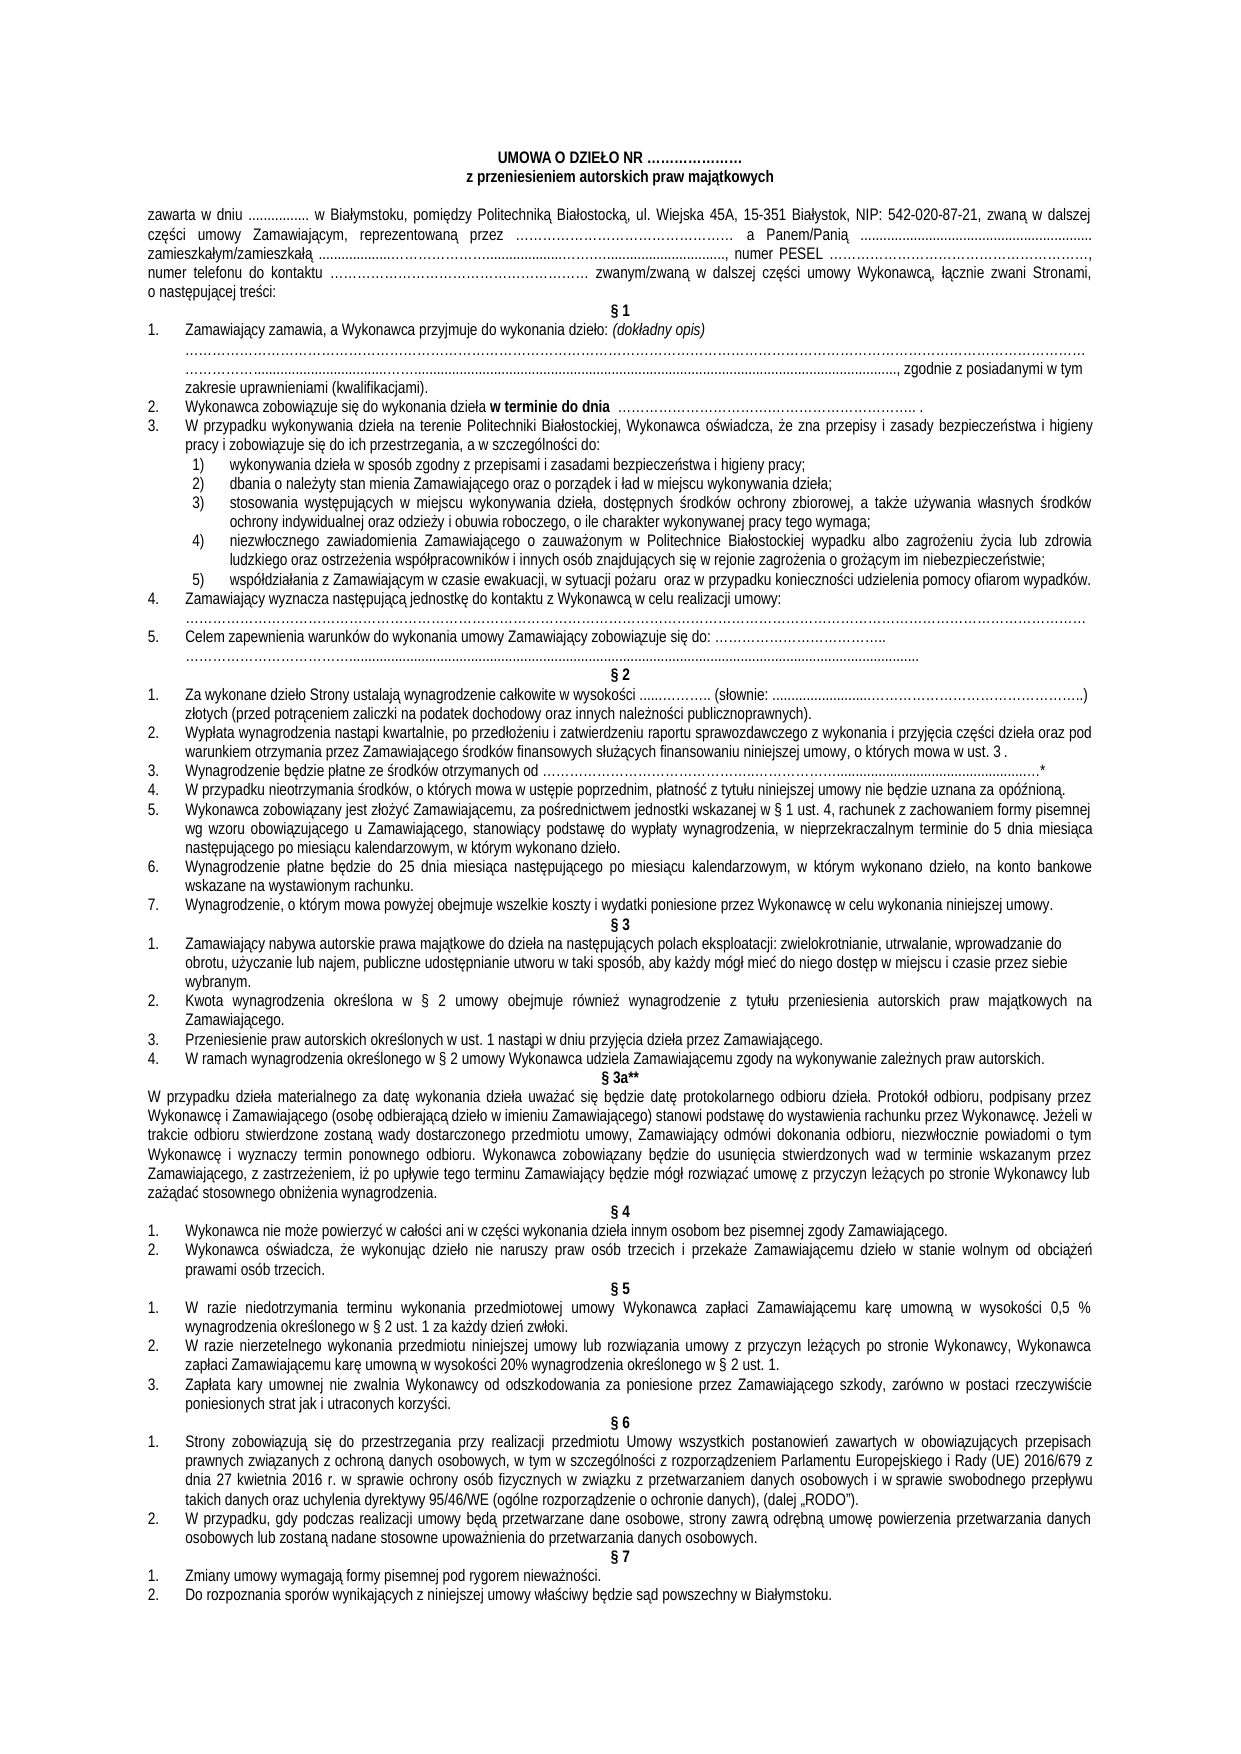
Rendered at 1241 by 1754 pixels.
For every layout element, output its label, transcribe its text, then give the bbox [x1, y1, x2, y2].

list Wypłata wynagrodzenia nastąpi kwartalnie, po przedłożeniu i zatwierdzeniu raportu sprawozdawczego z wykonania i przyjęcia części dzieła oraz pod warunkiem otrzymania przez Zamawiającego środków finansowych służących finansowaniu niniejszej umowy, o których mowa w ust. 3 . [148, 723, 1093, 761]
list Wykonawca oświadcza, że wykonując dzieło nie naruszy praw osób trzecich i przekaże Zamawiającemu dzieło w stanie wolnym od obciążeń prawami osób trzecich. [148, 1240, 1093, 1278]
list Wynagrodzenie płatne będzie do 25 dnia miesiąca następującego po miesiącu kalendarzowym, w którym wykonano dzieło, na konto bankowe wskazane na wystawionym rachunku. [148, 857, 1093, 895]
list współdziałania z Zamawiającym w czasie ewakuacji, w sytuacji pożaru oraz w przypadku konieczności udzielenia pomocy ofiarom wypadków. [192, 569, 1093, 588]
list niezwłocznego zawiadomienia Zamawiającego o zauważonym w Politechnice Białostockiej wypadku albo zagrożeniu życia lub zdrowia ludzkiego oraz ostrzeżenia współpracowników i innych osób znajdujących się w rejonie zagrożenia o grożącym im niebezpieczeństwie; [192, 531, 1093, 569]
list W przypadku nieotrzymania środków, o których mowa w ustępie poprzednim, płatność z tytułu niniejszej umowy nie będzie uznana za opóźnioną. [148, 780, 1093, 799]
list Zamawiający wyznacza następującą jednostkę do kontaktu z Wykonawcą w celu realizacji umowy: ……………………………………………………………………………………………………………………………………………………………………………… [148, 588, 1093, 627]
text § 6 [148, 1413, 1093, 1432]
list Strony zobowiązują się do przestrzegania przy realizacji przedmiotu Umowy wszystkich postanowień zawartych w obowiązujących przepisach prawnych związanych z ochroną danych osobowych, w tym w szczególności z rozporządzeniem Parlamentu Europejskiego i Rady (UE) 2016/679 z dnia 27 kwietnia 2016 r. w sprawie ochrony osób fizycznych w związku z przetwarzaniem danych osobowych i w sprawie swobodnego przepływu takich danych oraz uchylenia dyrektywy 95/46/WE (ogólne rozporządzenie o ochronie danych), (dalej „RODO”). [148, 1432, 1093, 1508]
text W przypadku dzieła materialnego za datę wykonania dzieła uważać się będzie datę protokolarnego odbioru dzieła. Protokół odbioru, podpisany przez Wykonawcę i Zamawiającego (osobę odbierającą dzieło w imieniu Zamawiającego) stanowi podstawę do wystawienia rachunku przez Wykonawcę. Jeżeli w trakcie odbioru stwierdzone zostaną wady dostarczonego przedmiotu umowy, Zamawiający odmówi dokonania odbioru, niezwłocznie powiadomi o tym Wykonawcę i wyznaczy termin ponownego odbioru. Wykonawca zobowiązany będzie do usunięcia stwierdzonych wad w terminie wskazanym przez Zamawiającego, z zastrzeżeniem, iż po upływie tego terminu Zamawiający będzie mógł rozwiązać umowę z przyczyn leżących po stronie Wykonawcy lub zażądać stosownego obniżenia wynagrodzenia. [148, 1087, 1093, 1202]
list Za wykonane dzieło Strony ustalają wynagrodzenie całkowite w wysokości ......……….. (słownie: ..........................………………………………………..) złotych (przed potrąceniem zaliczki na podatek dochodowy oraz innych należności publicznoprawnych). [148, 684, 1093, 723]
list Kwota wynagrodzenia określona w § 2 umowy obejmuje również wynagrodzenie z tytułu przeniesienia autorskich praw majątkowych na Zamawiającego. [148, 991, 1093, 1029]
text § 2 [148, 665, 1093, 684]
text § 4 [148, 1202, 1093, 1221]
text z przeniesieniem autorskich praw majątkowych [148, 167, 1093, 186]
list Zapłata kary umownej nie zwalnia Wykonawcy od odszkodowania za poniesione przez Zamawiającego szkody, zarówno w postaci rzeczywiście poniesionych strat jak i utraconych korzyści. [148, 1374, 1093, 1413]
text UMOWA O DZIEŁO NR ………………… [148, 148, 1093, 167]
list W przypadku wykonywania dzieła na terenie Politechniki Białostockiej, Wykonawca oświadcza, że zna przepisy i zasady bezpieczeństwa i higieny pracy i zobowiązuje się do ich przestrzegania, a w szczególności do: [148, 416, 1093, 454]
text zawarta w dniu ................ w Białymstoku, pomiędzy Politechniką Białostocką, ul. Wiejska 45A, 15-351 Białystok, NIP: 542-020-87-21, zwaną w dalszej części umowy Zamawiającym, reprezentowaną przez ………………………………………… a Panem/Panią ............................................................. zamieszkałym/zamieszkałą ...................…………………....................…….…..............................., numer PESEL …………………………………………………, numer telefonu do kontaktu ………………………………………………… zwanym/zwaną w dalszej części umowy Wykonawcą, łącznie zwani Stronami, o następującej treści: [148, 205, 1093, 301]
list Zamawiający zamawia, a Wykonawca przyjmuje do wykonania dzieło: (dokładny opis) ……………………………………………………………………………………………………………………………………………………………………………………………...................................……..............................................................................................................................., zgodnie z posiadanymi w tym zakresie uprawnieniami (kwalifikacjami). [148, 320, 1093, 397]
list Zmiany umowy wymagają formy pisemnej pod rygorem nieważności. [148, 1566, 1093, 1585]
list Wykonawca zobowiązuje się do wykonania dzieła w terminie do dnia …………………………….………………………….. . [148, 397, 1093, 416]
list Wynagrodzenie będzie płatne ze środków otrzymanych od ………………………………………..………………..................................................…* [148, 761, 1093, 780]
list W razie nierzetelnego wykonania przedmiotu niniejszej umowy lub rozwiązania umowy z przyczyn leżących po stronie Wykonawcy, Wykonawca zapłaci Zamawiającemu karę umowną w wysokości 20% wynagrodzenia określonego w § 2 ust. 1. [148, 1336, 1093, 1374]
list Do rozpoznania sporów wynikających z niniejszej umowy właściwy będzie sąd powszechny w Białymstoku. [148, 1585, 1093, 1604]
text § 7 [148, 1547, 1093, 1566]
list Celem zapewnienia warunków do wykonania umowy Zamawiający zobowiązuje się do: ………………………………..………………………………...................................................................................................................................................... [148, 627, 1093, 665]
list W razie niedotrzymania terminu wykonania przedmiotowej umowy Wykonawca zapłaci Zamawiającemu karę umowną w wysokości 0,5 % wynagrodzenia określonego w § 2 ust. 1 za każdy dzień zwłoki. [148, 1298, 1093, 1336]
list W ramach wynagrodzenia określonego w § 2 umowy Wykonawca udziela Zamawiającemu zgody na wykonywanie zależnych praw autorskich. [148, 1048, 1093, 1068]
text § 5 [148, 1278, 1093, 1298]
list Zamawiający nabywa autorskie prawa majątkowe do dzieła na następujących polach eksploatacji: zwielokrotnianie, utrwalanie, wprowadzanie do obrotu, użyczanie lub najem, publiczne udostępnianie utworu w taki sposób, aby każdy mógł mieć do niego dostęp w miejscu i czasie przez siebie wybranym. [148, 933, 1093, 991]
text § 3a** [148, 1068, 1093, 1087]
list dbania o należyty stan mienia Zamawiającego oraz o porządek i ład w miejscu wykonywania dzieła; [192, 473, 1093, 493]
list Wynagrodzenie, o którym mowa powyżej obejmuje wszelkie koszty i wydatki poniesione przez Wykonawcę w celu wykonania niniejszej umowy. [148, 895, 1093, 914]
text § 1 [148, 301, 1093, 320]
list Wykonawca zobowiązany jest złożyć Zamawiającemu, za pośrednictwem jednostki wskazanej w § 1 ust. 4, rachunek z zachowaniem formy pisemnej wg wzoru obowiązującego u Zamawiającego, stanowiący podstawę do wypłaty wynagrodzenia, w nieprzekraczalnym terminie do 5 dnia miesiąca następującego po miesiącu kalendarzowym, w którym wykonano dzieło. [148, 799, 1093, 857]
list Wykonawca nie może powierzyć w całości ani w części wykonania dzieła innym osobom bez pisemnej zgody Zamawiającego. [148, 1221, 1093, 1240]
text § 3 [148, 914, 1093, 933]
list stosowania występujących w miejscu wykonywania dzieła, dostępnych środków ochrony zbiorowej, a także używania własnych środków ochrony indywidualnej oraz odzieży i obuwia roboczego, o ile charakter wykonywanej pracy tego wymaga; [192, 493, 1093, 531]
list wykonywania dzieła w sposób zgodny z przepisami i zasadami bezpieczeństwa i higieny pracy; [192, 454, 1093, 473]
list Przeniesienie praw autorskich określonych w ust. 1 nastąpi w dniu przyjęcia dzieła przez Zamawiającego. [148, 1029, 1093, 1048]
list W przypadku, gdy podczas realizacji umowy będą przetwarzane dane osobowe, strony zawrą odrębną umowę powierzenia przetwarzania danych osobowych lub zostaną nadane stosowne upoważnienia do przetwarzania danych osobowych. [148, 1508, 1093, 1547]
